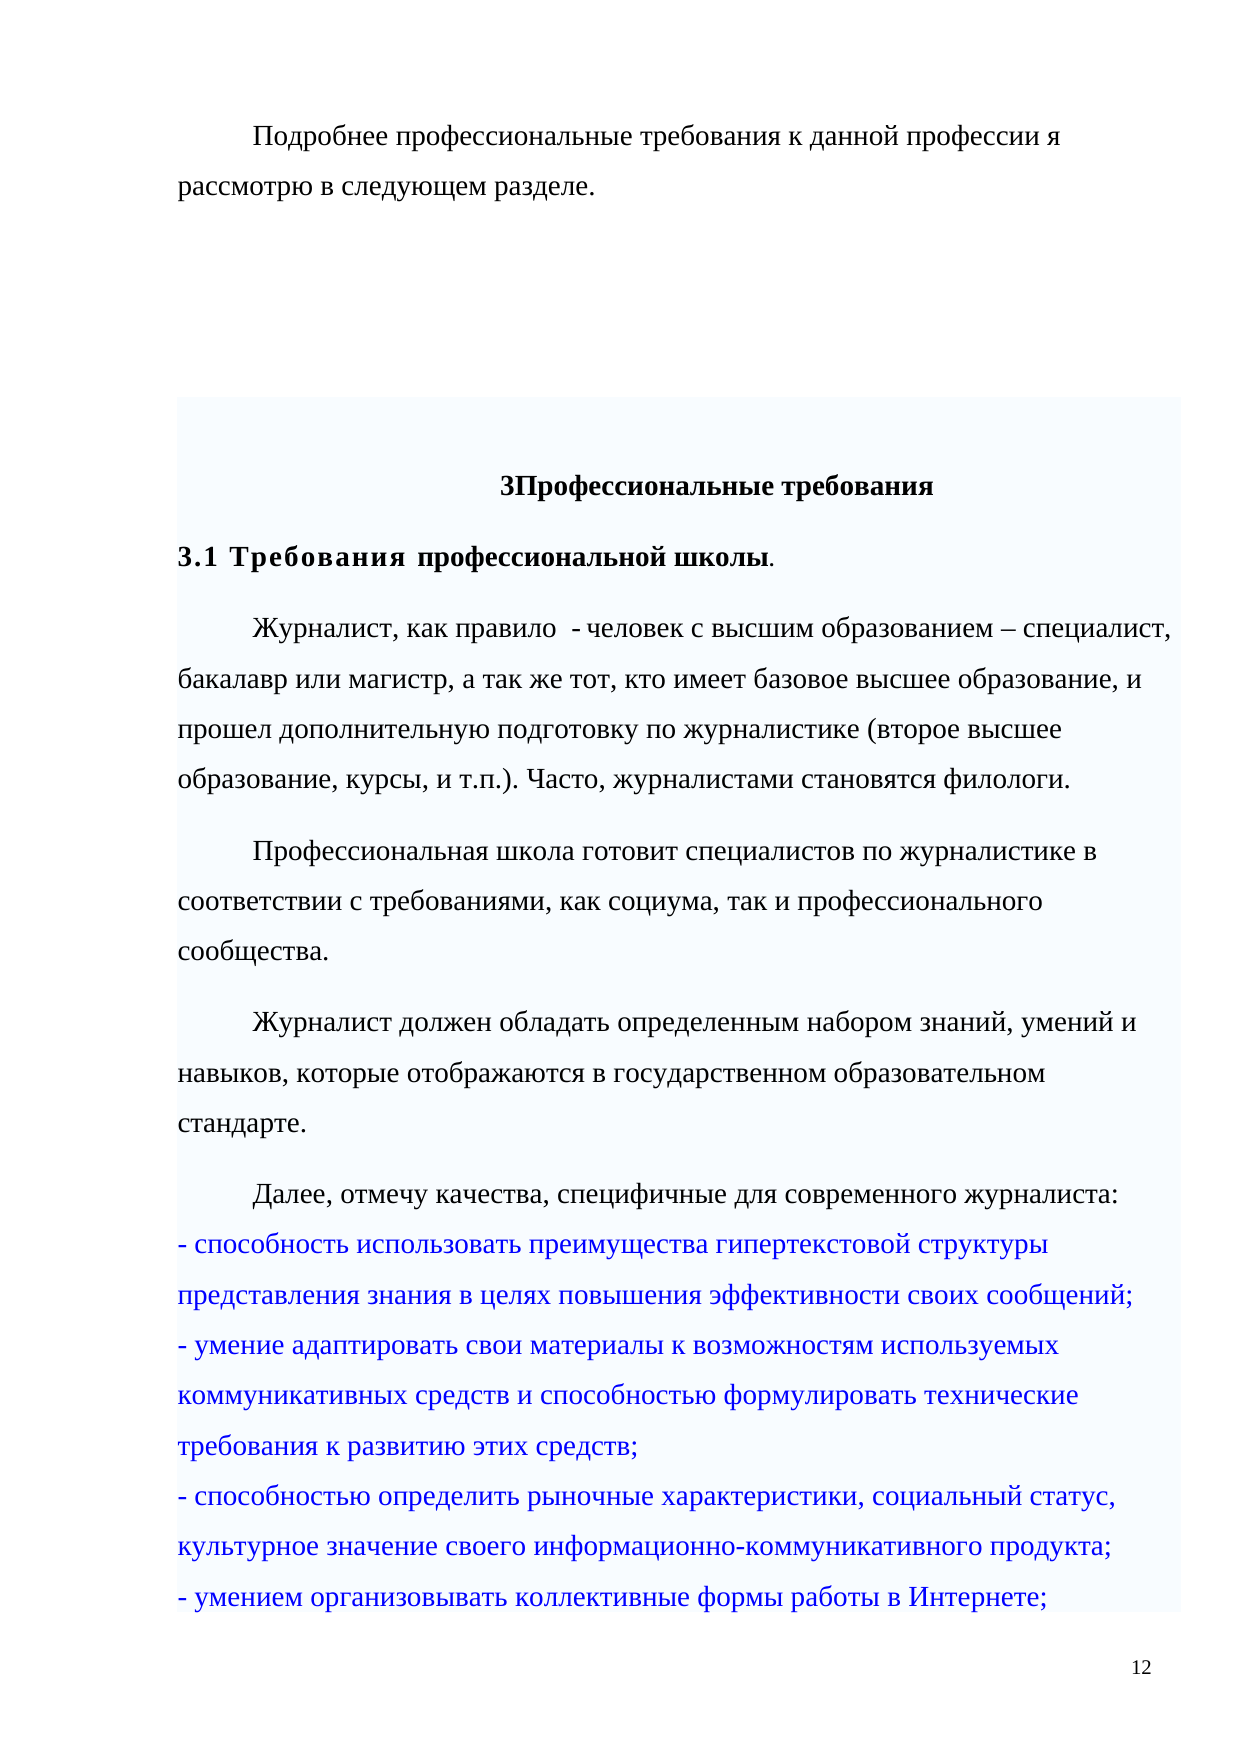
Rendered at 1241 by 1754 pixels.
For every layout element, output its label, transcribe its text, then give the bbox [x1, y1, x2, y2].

text 3Профессиональные требования [177, 468, 1181, 502]
text 3.1 Требования профессиональной школы. [177, 539, 1181, 573]
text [177, 1176, 1181, 1612]
text Профессиональная школа готовит специалистов по журналистике в соответствии с требованиями, как социума, так и профессионального сообщества. [177, 833, 1181, 967]
text Журналист, как правило - человек с высшим образованием – специалист, бакалавр или магистр, а так же тот, кто имеет базовое высшее образование, и прошел дополнительную подготовку по журналистике (второе высшее образование, курсы, и т.п.). Часто, журналистами становятся филологи. [177, 611, 1181, 795]
text Подробнее профессиональные требования к данной профессии я рассмотрю в следующем разделе. [177, 118, 1152, 296]
text Журналист должен обладать определенным набором знаний, умений и навыков, которые отображаются в государственном образовательном стандарте. [177, 1004, 1181, 1138]
